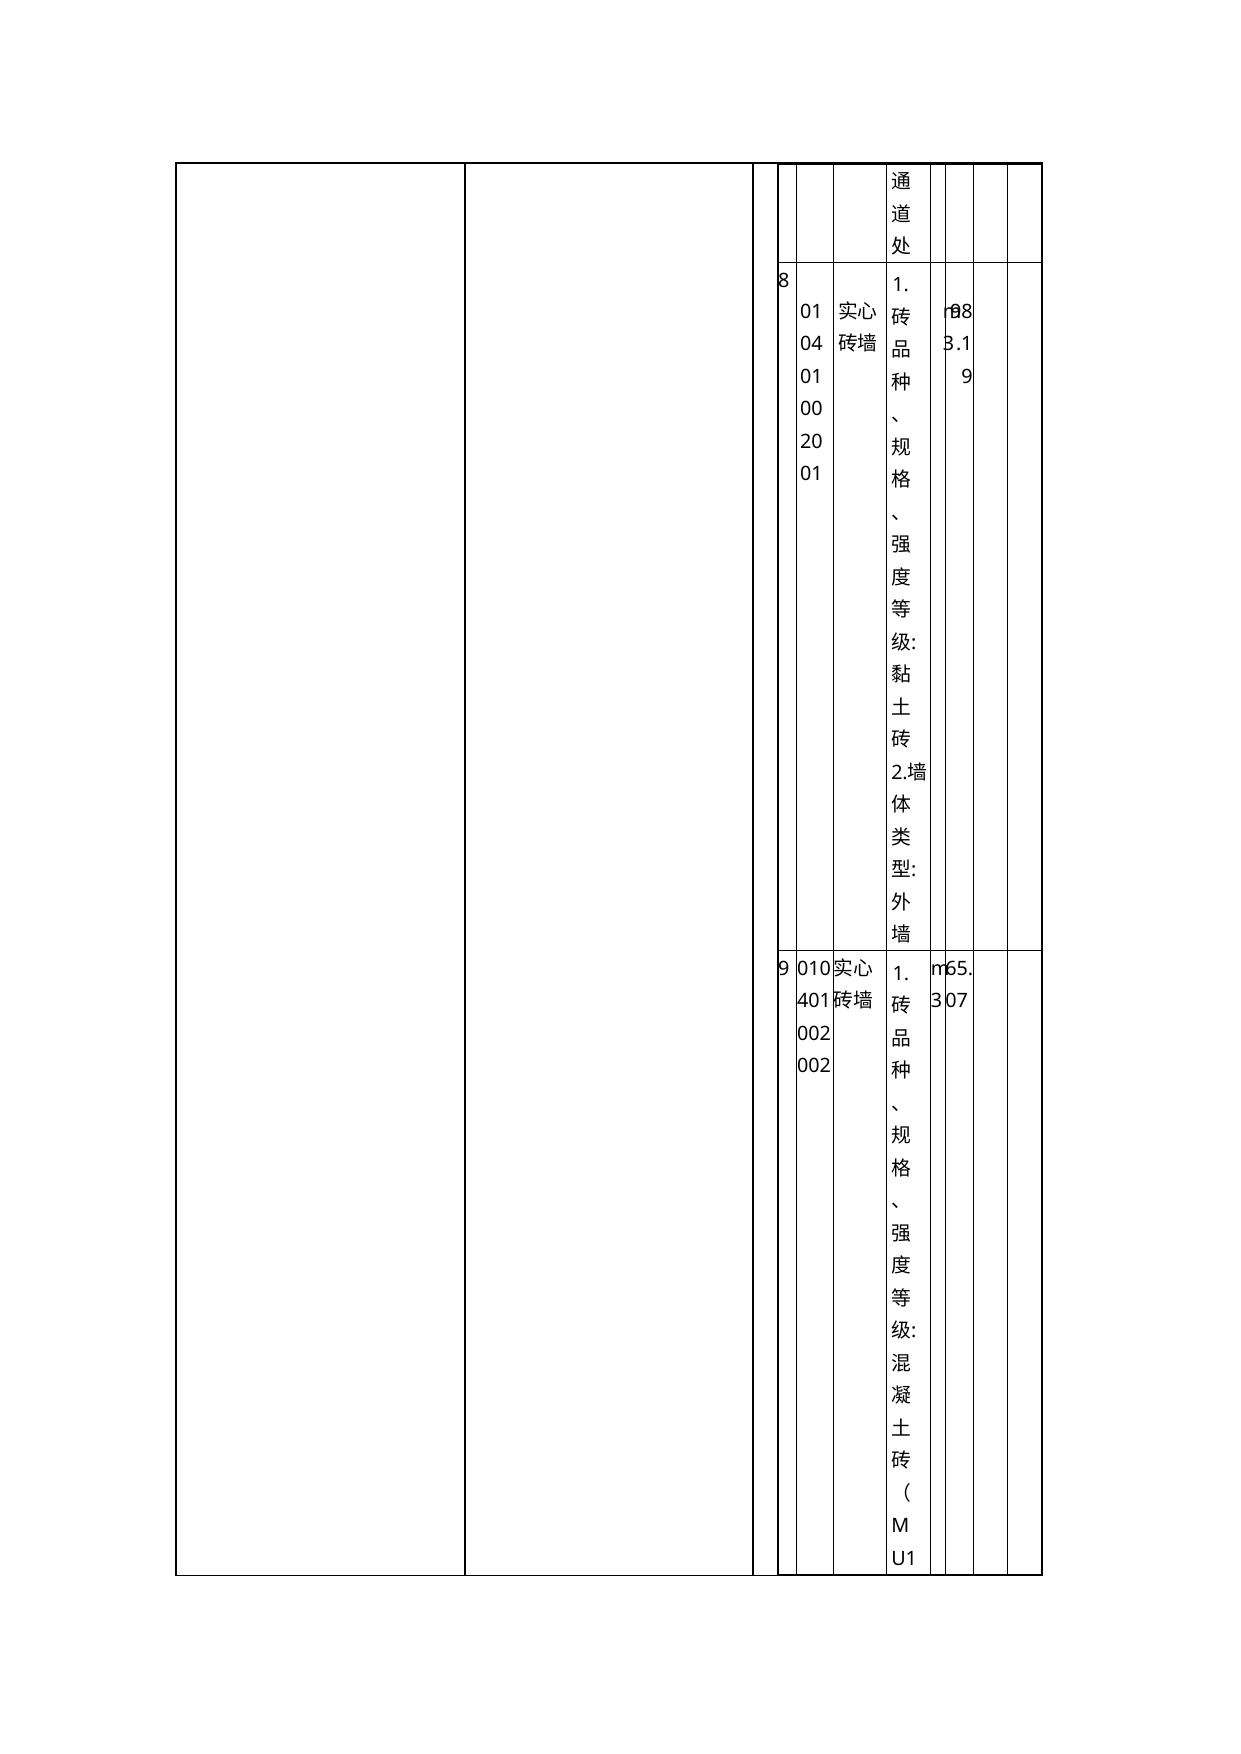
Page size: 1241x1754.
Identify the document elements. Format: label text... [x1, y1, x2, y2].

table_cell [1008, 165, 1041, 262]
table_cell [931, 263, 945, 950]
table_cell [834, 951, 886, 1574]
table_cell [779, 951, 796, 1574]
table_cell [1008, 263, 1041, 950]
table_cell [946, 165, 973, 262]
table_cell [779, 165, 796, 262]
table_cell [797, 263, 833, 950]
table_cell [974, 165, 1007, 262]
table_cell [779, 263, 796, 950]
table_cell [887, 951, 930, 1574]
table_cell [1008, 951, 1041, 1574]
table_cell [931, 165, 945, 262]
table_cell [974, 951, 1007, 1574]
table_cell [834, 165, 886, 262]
table_cell 1 [177, 164, 464, 1574]
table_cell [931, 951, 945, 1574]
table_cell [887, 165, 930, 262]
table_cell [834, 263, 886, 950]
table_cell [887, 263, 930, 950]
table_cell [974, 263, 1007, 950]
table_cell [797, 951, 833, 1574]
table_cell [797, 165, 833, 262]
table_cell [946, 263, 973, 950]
table_cell [466, 164, 752, 1574]
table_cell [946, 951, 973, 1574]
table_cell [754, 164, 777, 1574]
